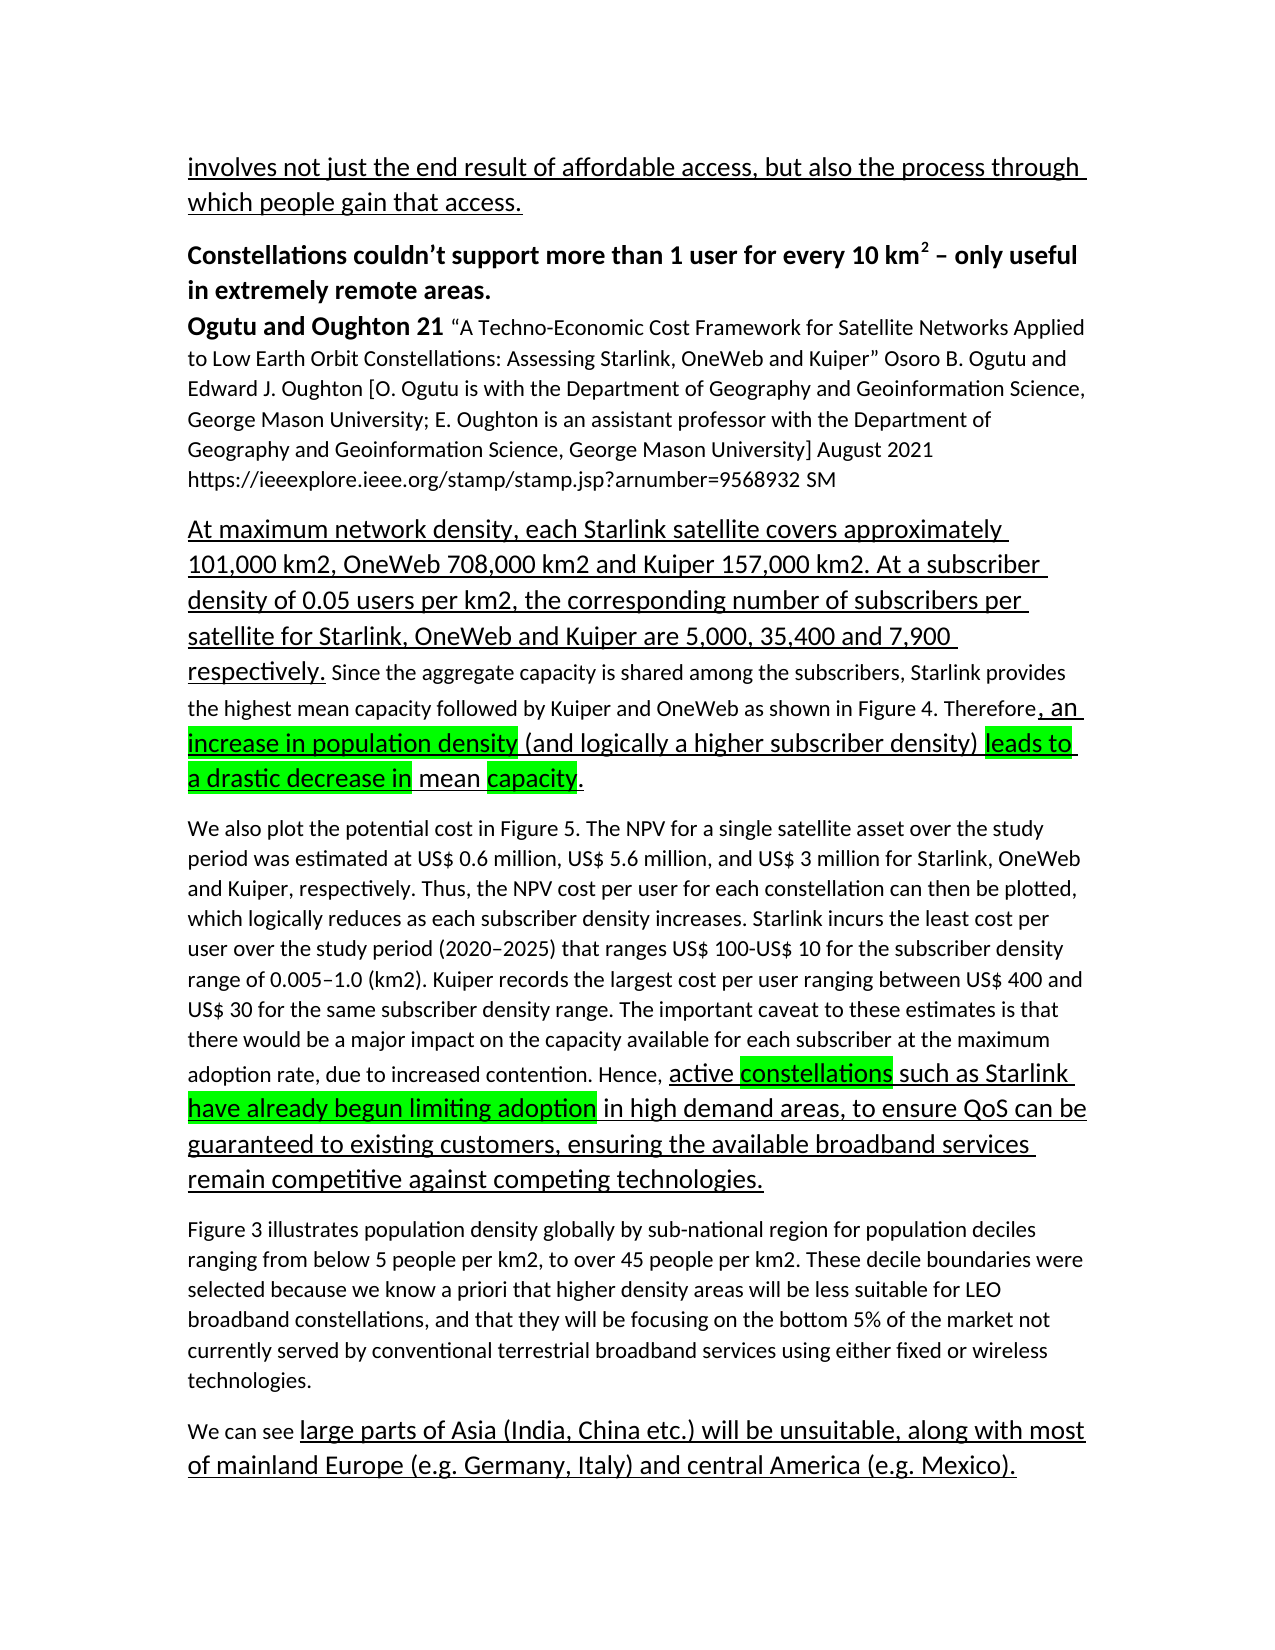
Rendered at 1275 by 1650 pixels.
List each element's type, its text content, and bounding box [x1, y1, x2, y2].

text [187, 1413, 1087, 1482]
text At maximum network density, each Starlink satellite covers approximately 101,000 km2, OneWeb 708,000 km2 and Kuiper 157,000 km2. At a subscriber density of 0.05 users per km2, the corresponding number of subscribers per satellite for Starlink, OneWeb and Kuiper are 5,000, 35,400 and 7,900 respectively. Since the aggregate capacity is shared among the subscribers, Starlink provides the highest mean capacity followed by Kuiper and OneWeb as shown in Figure 4. Therefore, an increase in population density (and logically a higher subscriber density) leads to a drastic decrease in mean capacity. [187, 512, 1087, 794]
text Figure 3 illustrates population density globally by sub-national region for population deciles ranging from below 5 people per km2, to over 45 people per km2. These decile boundaries were selected because we know a priori that higher density areas will be less suitable for LEO broadband constellations, and that they will be focusing on the bottom 5% of the market not currently served by conventional terrestrial broadband services using either fixed or wireless technologies. [187, 1215, 1087, 1394]
subtitle Constellations couldn’t support more than 1 user for every 10 km2 – only useful in extremely remote areas. [187, 238, 1087, 307]
text We also plot the potential cost in Figure 5. The NPV for a single satellite asset over the study period was estimated at US$ 0.6 million, US$ 5.6 million, and US$ 3 million for Starlink, OneWeb and Kuiper, respectively. Thus, the NPV cost per user for each constellation can then be plotted, which logically reduces as each subscriber density increases. Starlink incurs the least cost per user over the study period (2020–2025) that ranges US$ 100-US$ 10 for the subscriber density range of 0.005–1.0 (km2). Kuiper records the largest cost per user ranging between US$ 400 and US$ 30 for the same subscriber density range. The important caveat to these estimates is that there would be a major impact on the capacity available for each subscriber at the maximum adoption rate, due to increased contention. Hence, active constellations such as Starlink have already begun limiting adoption in high demand areas, to ensure QoS can be guaranteed to existing customers, ensuring the available broadband services remain competitive against competing technologies. [187, 1121, 1087, 1196]
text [187, 150, 1087, 178]
text We also plot the potential cost in Figure 5. The NPV for a single satellite asset over the study period was estimated at US$ 0.6 million, US$ 5.6 million, and US$ 3 million for Starlink, OneWeb and Kuiper, respectively. Thus, the NPV cost per user for each constellation can then be plotted, which logically reduces as each subscriber density increases. Starlink incurs the least cost per user over the study period (2020–2025) that ranges US$ 100-US$ 10 for the subscriber density range of 0.005–1.0 (km2). Kuiper records the largest cost per user ranging between US$ 400 and US$ 30 for the same subscriber density range. The important caveat to these estimates is that there would be a major impact on the capacity available for each subscriber at the maximum adoption rate, due to increased contention. Hence, active constellations such as Starlink have already begun limiting adoption in high demand areas, to ensure QoS can be guaranteed to existing customers, ensuring the available broadband services remain competitive against competing technologies. [187, 814, 1087, 1120]
text Ogutu and Oughton 21 “A Techno-Economic Cost Framework for Satellite Networks Applied to Low Earth Orbit Constellations: Assessing Starlink, OneWeb and Kuiper” Osoro B. Ogutu and Edward J. Oughton [O. Ogutu is with the Department of Geography and Geoinformation Science, George Mason University; E. Oughton is an assistant professor with the Department of Geography and Geoinformation Science, George Mason University] August 2021 https://ieeexplore.ieee.org/stamp/stamp.jsp?arnumber=9568932 SM [187, 309, 1087, 493]
